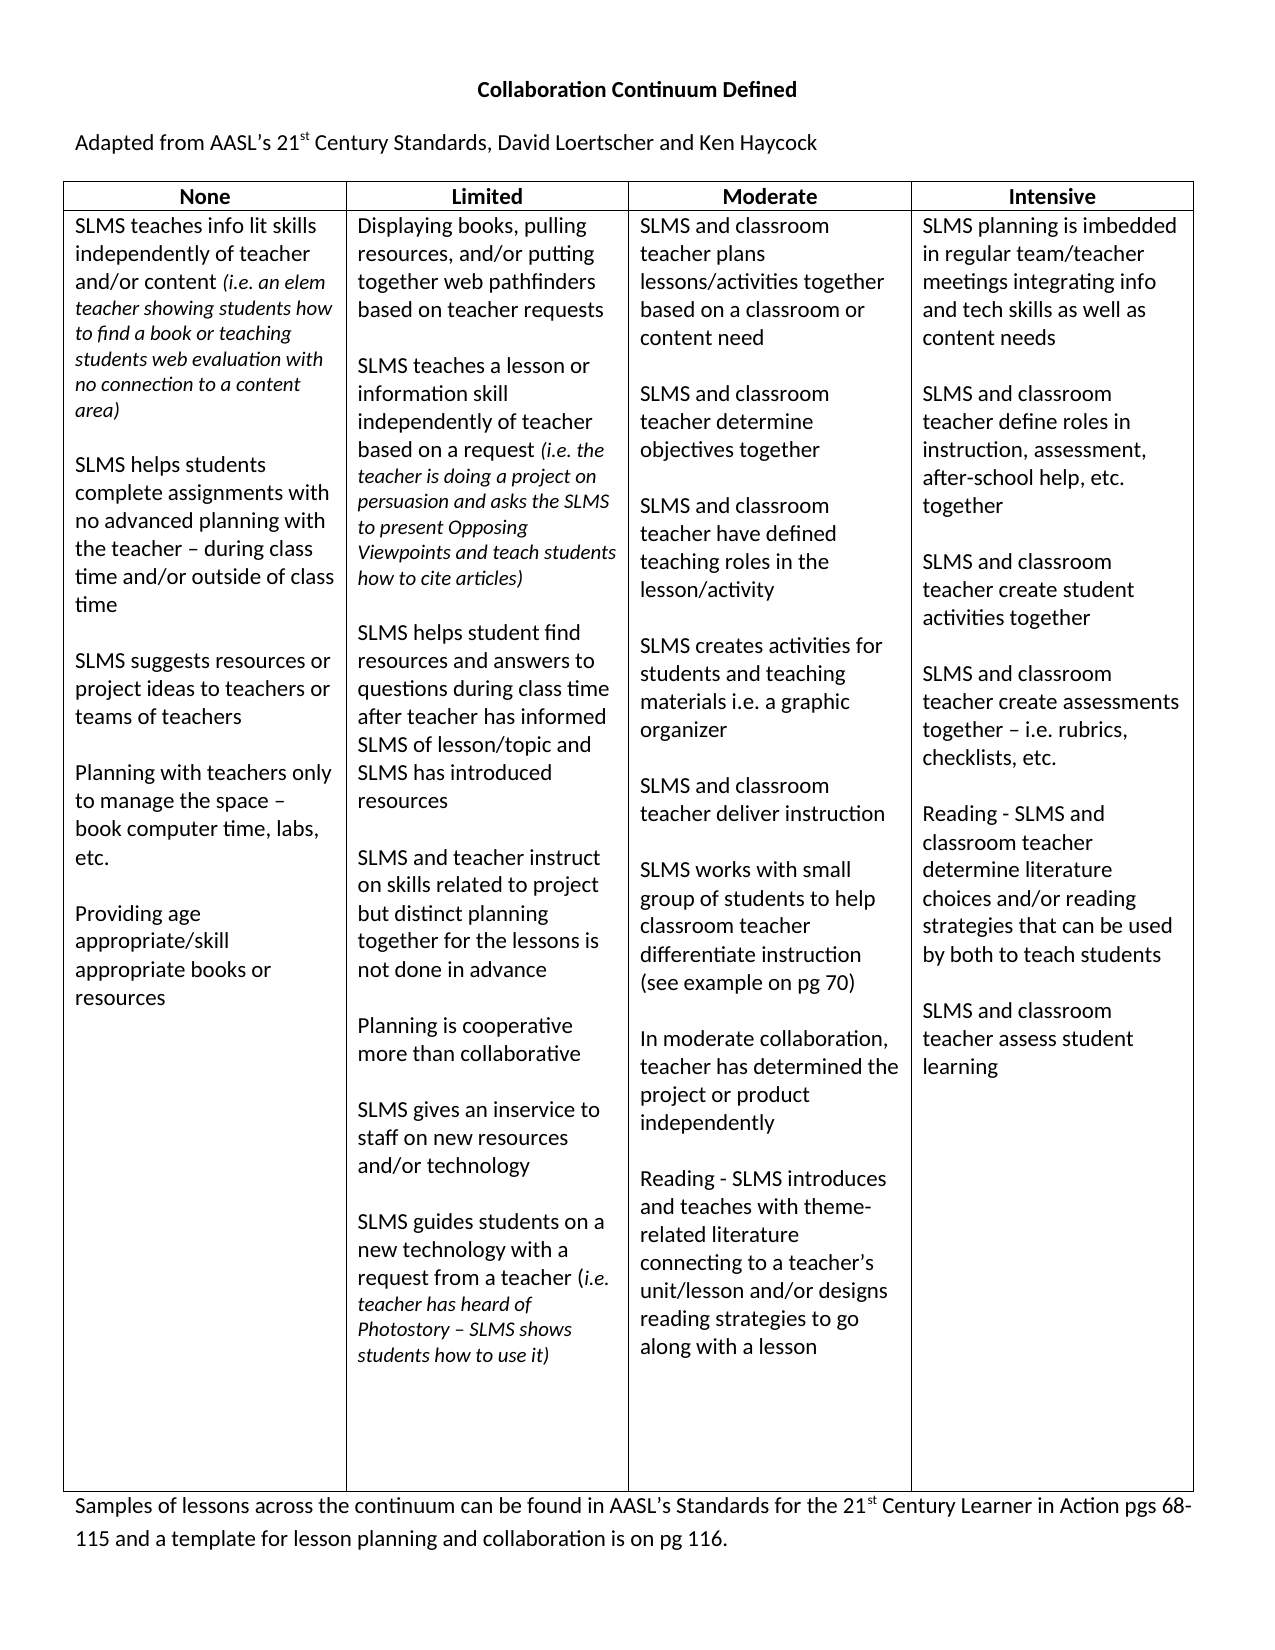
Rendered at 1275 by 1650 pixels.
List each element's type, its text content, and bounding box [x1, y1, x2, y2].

table_header Intensive [912, 182, 1193, 210]
table_header Moderate [629, 182, 911, 210]
table_header None [64, 182, 346, 210]
table_cell SLMS and classroom teacher plans lessons/activities together based on a classroom or content need SLMS and classroom teacher determine objectives together SLMS and classroom teacher have defined teaching roles in the lesson/activity SLMS creates activities for students and teaching materials i.e. a graphic organizer SLMS and classroom teacher deliver instruction SLMS works with small group of students to help classroom teacher differentiate instruction (see example on pg 70) In moderate collaboration, teacher has determined the project or product independently Reading - SLMS introduces and teaches with theme-related literature connecting to a teacher’s unit/lesson and/or designs reading strategies to go along with a lesson [629, 211, 911, 1491]
table_cell Displaying books, pulling resources, and/or putting together web pathfinders based on teacher requests SLMS teaches a lesson or information skill independently of teacher based on a request (i.e. the teacher is doing a project on persuasion and asks the SLMS to present Opposing Viewpoints and teach students how to cite articles) SLMS helps student find resources and answers to questions during class time after teacher has informed SLMS of lesson/topic and SLMS has introduced resources SLMS and teacher instruct on skills related to project but distinct planning together for the lessons is not done in advance Planning is cooperative more than collaborative SLMS gives an inservice to staff on new resources and/or technology SLMS guides students on a new technology with a request from a teacher (i.e. teacher has heard of Photostory – SLMS shows students how to use it) [347, 211, 628, 1491]
table_cell SLMS teaches info lit skills independently of teacher and/or content (i.e. an elem teacher showing students how to find a book or teaching students web evaluation with no connection to a content area) SLMS helps students complete assignments with no advanced planning with the teacher – during class time and/or outside of class time SLMS suggests resources or project ideas to teachers or teams of teachers Planning with teachers only to manage the space – book computer time, labs, etc. Providing age appropriate/skill appropriate books or resources [64, 211, 346, 1491]
text Collaboration Continuum Defined [75, 75, 1200, 103]
table_cell SLMS planning is imbedded in regular team/teacher meetings integrating info and tech skills as well as content needs SLMS and classroom teacher define roles in instruction, assessment, after-school help, etc. together SLMS and classroom teacher create student activities together SLMS and classroom teacher create assessments together – i.e. rubrics, checklists, etc. Reading - SLMS and classroom teacher determine literature choices and/or reading strategies that can be used by both to teach students SLMS and classroom teacher assess student learning [912, 211, 1193, 1491]
table_header Limited [347, 182, 628, 210]
text Samples of lessons across the continuum can be found in AASL’s Standards for the 21st Century Learner in Action pgs 68-115 and a template for lesson planning and collaboration is on pg 116. [75, 1492, 1200, 1552]
text Adapted from AASL’s 21st Century Standards, David Loertscher and Ken Haycock [75, 128, 1200, 156]
